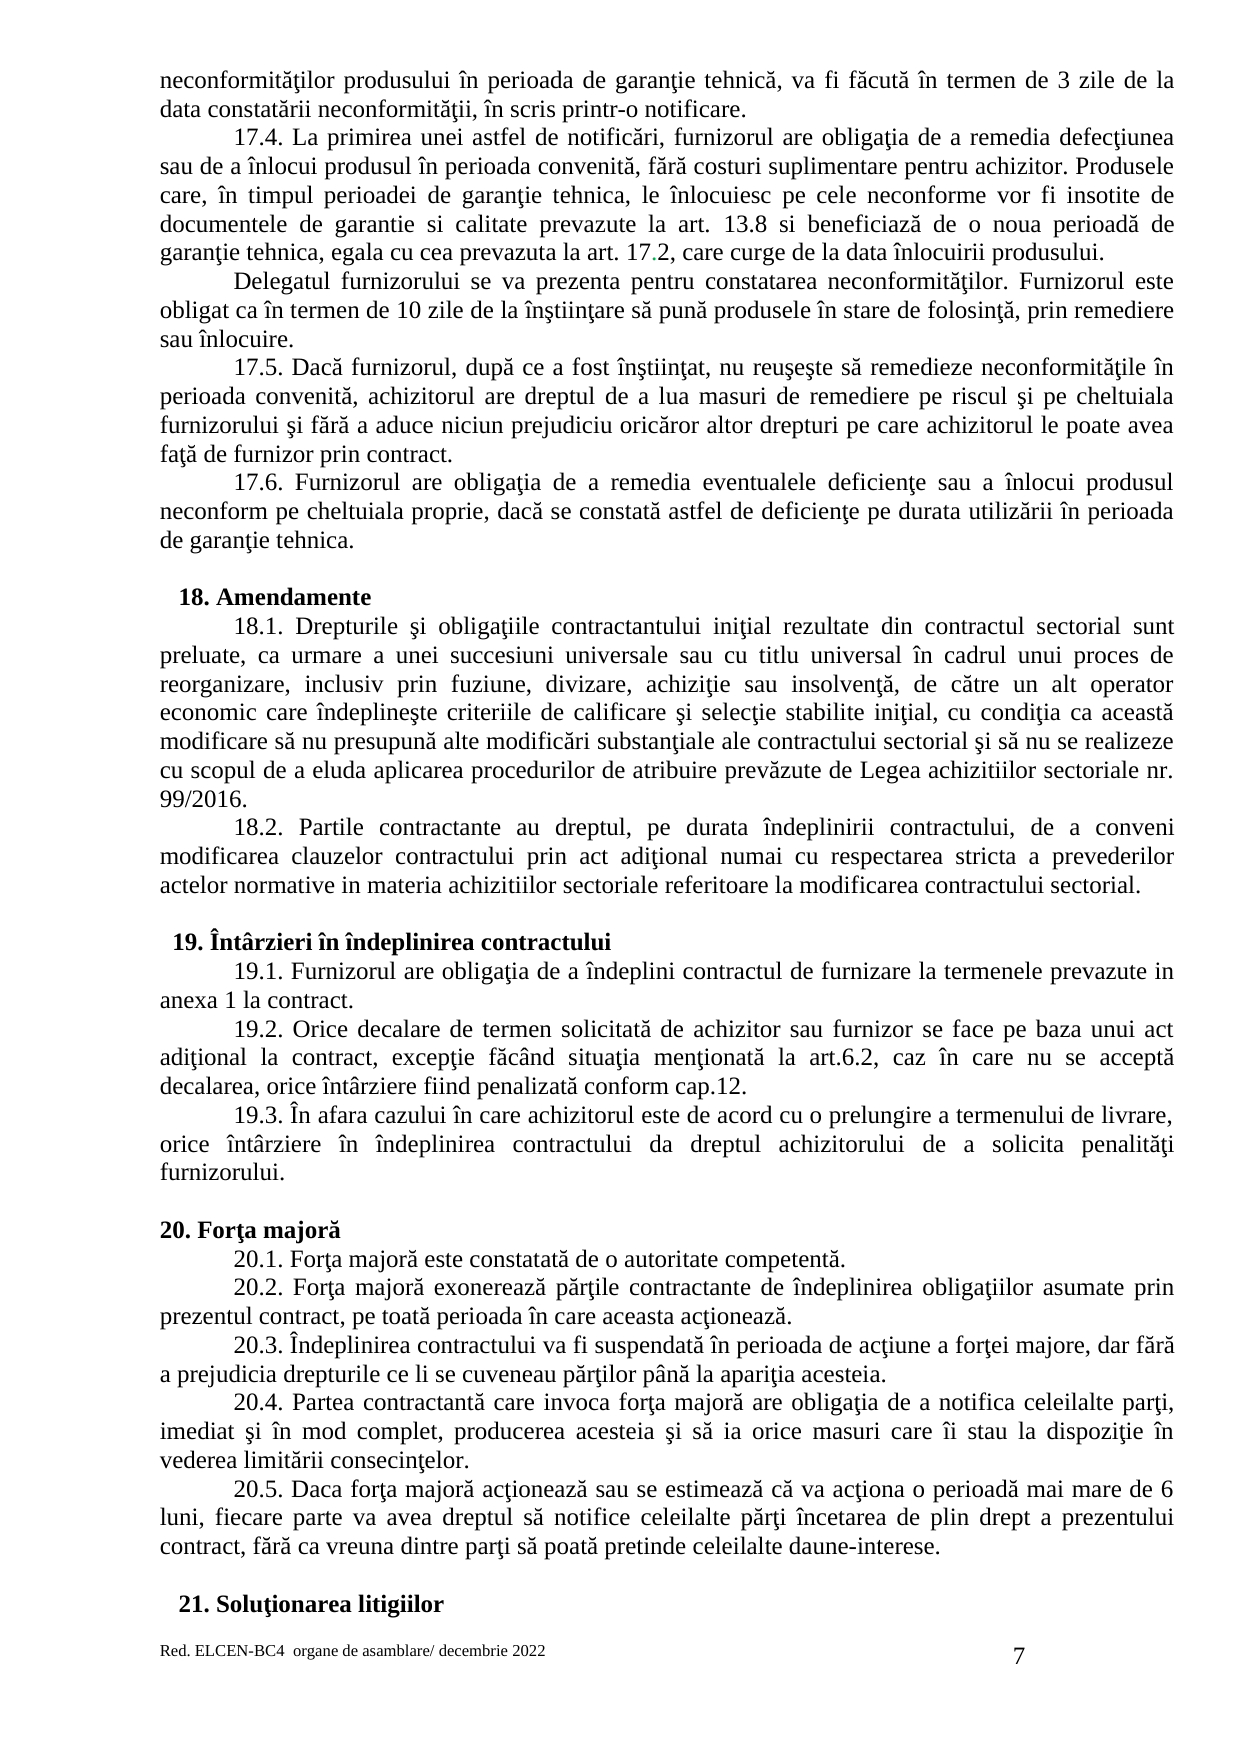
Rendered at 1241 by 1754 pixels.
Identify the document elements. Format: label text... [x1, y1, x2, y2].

text 20.2. Forţa majoră exonerează părţile contractante de îndeplinirea obligaţiilor asumate prin prezentul contract, pe toată perioada în care aceasta acţionează. [159, 1272, 1175, 1330]
text 17.4. La primirea unei astfel de notificări, furnizorul are obligaţia de a remedia defecţiunea sau de a înlocui produsul în perioada convenită, fără costuri suplimentare pentru achizitor. Produsele care, în timpul perioadei de garanţie tehnica, le înlocuiesc pe cele neconforme vor fi insotite de documentele de garantie si calitate prevazute la art. 13.8 si beneficiază de o noua perioadă de garanţie tehnica, egala cu cea prevazuta la art. 17.2, care curge de la data înlocuirii produsului. [159, 122, 1175, 266]
text 20.1. Forţa majoră este constatată de o autoritate competentă. [159, 1244, 1175, 1272]
text 18. Amendamente [159, 582, 1175, 611]
text 20.3. Îndeplinirea contractului va fi suspendată în perioada de acţiune a forţei majore, dar fără a prejudicia drepturile ce li se cuveneau părţilor până la apariţia acesteia. [159, 1330, 1175, 1387]
text 19. Întârzieri în îndeplinirea contractului [159, 927, 1175, 956]
text 18.1. Drepturile şi obligaţiile contractantului iniţial rezultate din contractul sectorial sunt preluate, ca urmare a unei succesiuni universale sau cu titlu universal în cadrul unui proces de reorganizare, inclusiv prin fuziune, divizare, achiziţie sau insolvenţă, de către un alt operator economic care îndeplineşte criteriile de calificare şi selecţie stabilite iniţial, cu condiţia ca această modificare să nu presupună alte modificări substanţiale ale contractului sectorial şi să nu se realizeze cu scopul de a eluda aplicarea procedurilor de atribuire prevăzute de Legea achizitiilor sectoriale nr. 99/2016. [159, 611, 1175, 812]
text 18.2. Partile contractante au dreptul, pe durata îndeplinirii contractului, de a conveni modificarea clauzelor contractului prin act adiţional numai cu respectarea stricta a prevederilor actelor normative in materia achizitiilor sectoriale referitoare la modificarea contractului sectorial. [159, 812, 1175, 899]
text Delegatul furnizorului se va prezenta pentru constatarea neconformităţilor. Furnizorul este obligat ca în termen de 10 zile de la înştiinţare să pună produsele în stare de folosinţă, prin remediere sau înlocuire. [159, 266, 1175, 352]
text 20.5. Daca forţa majoră acţionează sau se estimează că va acţiona o perioadă mai mare de 6 luni, fiecare parte va avea dreptul să notifice celeilalte părţi încetarea de plin drept a prezentului contract, fără ca vreuna dintre parţi să poată pretinde celeilalte daune-interese. [159, 1474, 1175, 1560]
text 17.6. Furnizorul are obligaţia de a remedia eventualele deficienţe sau a înlocui produsul neconform pe cheltuiala proprie, dacă se constată astfel de deficienţe pe durata utilizării în perioada de garanţie tehnica. [159, 467, 1175, 554]
text 20. Forţa majoră [159, 1215, 1175, 1244]
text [159, 65, 1175, 122]
text 19.3. În afara cazului în care achizitorul este de acord cu o prelungire a termenului de livrare, orice întârziere în îndeplinirea contractului da dreptul achizitorului de a solicita penalităţi furnizorului. [159, 1100, 1175, 1186]
text 19.1. Furnizorul are obligaţia de a îndeplini contractul de furnizare la termenele prevazute in anexa 1 la contract. [159, 956, 1175, 1014]
text 20.4. Partea contractantă care invoca forţa majoră are obligaţia de a notifica celeilalte parţi, imediat şi în mod complet, producerea acesteia şi să ia orice masuri care îi stau la dispoziţie în vederea limitării consecinţelor. [159, 1387, 1175, 1474]
text 17.5. Dacă furnizorul, după ce a fost înştiinţat, nu reuşeşte să remedieze neconformităţile în perioada convenită, achizitorul are dreptul de a lua masuri de remediere pe riscul şi pe cheltuiala furnizorului şi fără a aduce niciun prejudiciu oricăror altor drepturi pe care achizitorul le poate avea faţă de furnizor prin contract. [159, 352, 1175, 467]
text 19.2. Orice decalare de termen solicitată de achizitor sau furnizor se face pe baza unui act adiţional la contract, excepţie făcând situaţia menţionată la art.6.2, caz în care nu se acceptă decalarea, orice întârziere fiind penalizată conform cap.12. [159, 1014, 1175, 1100]
text 21. Soluţionarea litigiilor [159, 1589, 1175, 1617]
